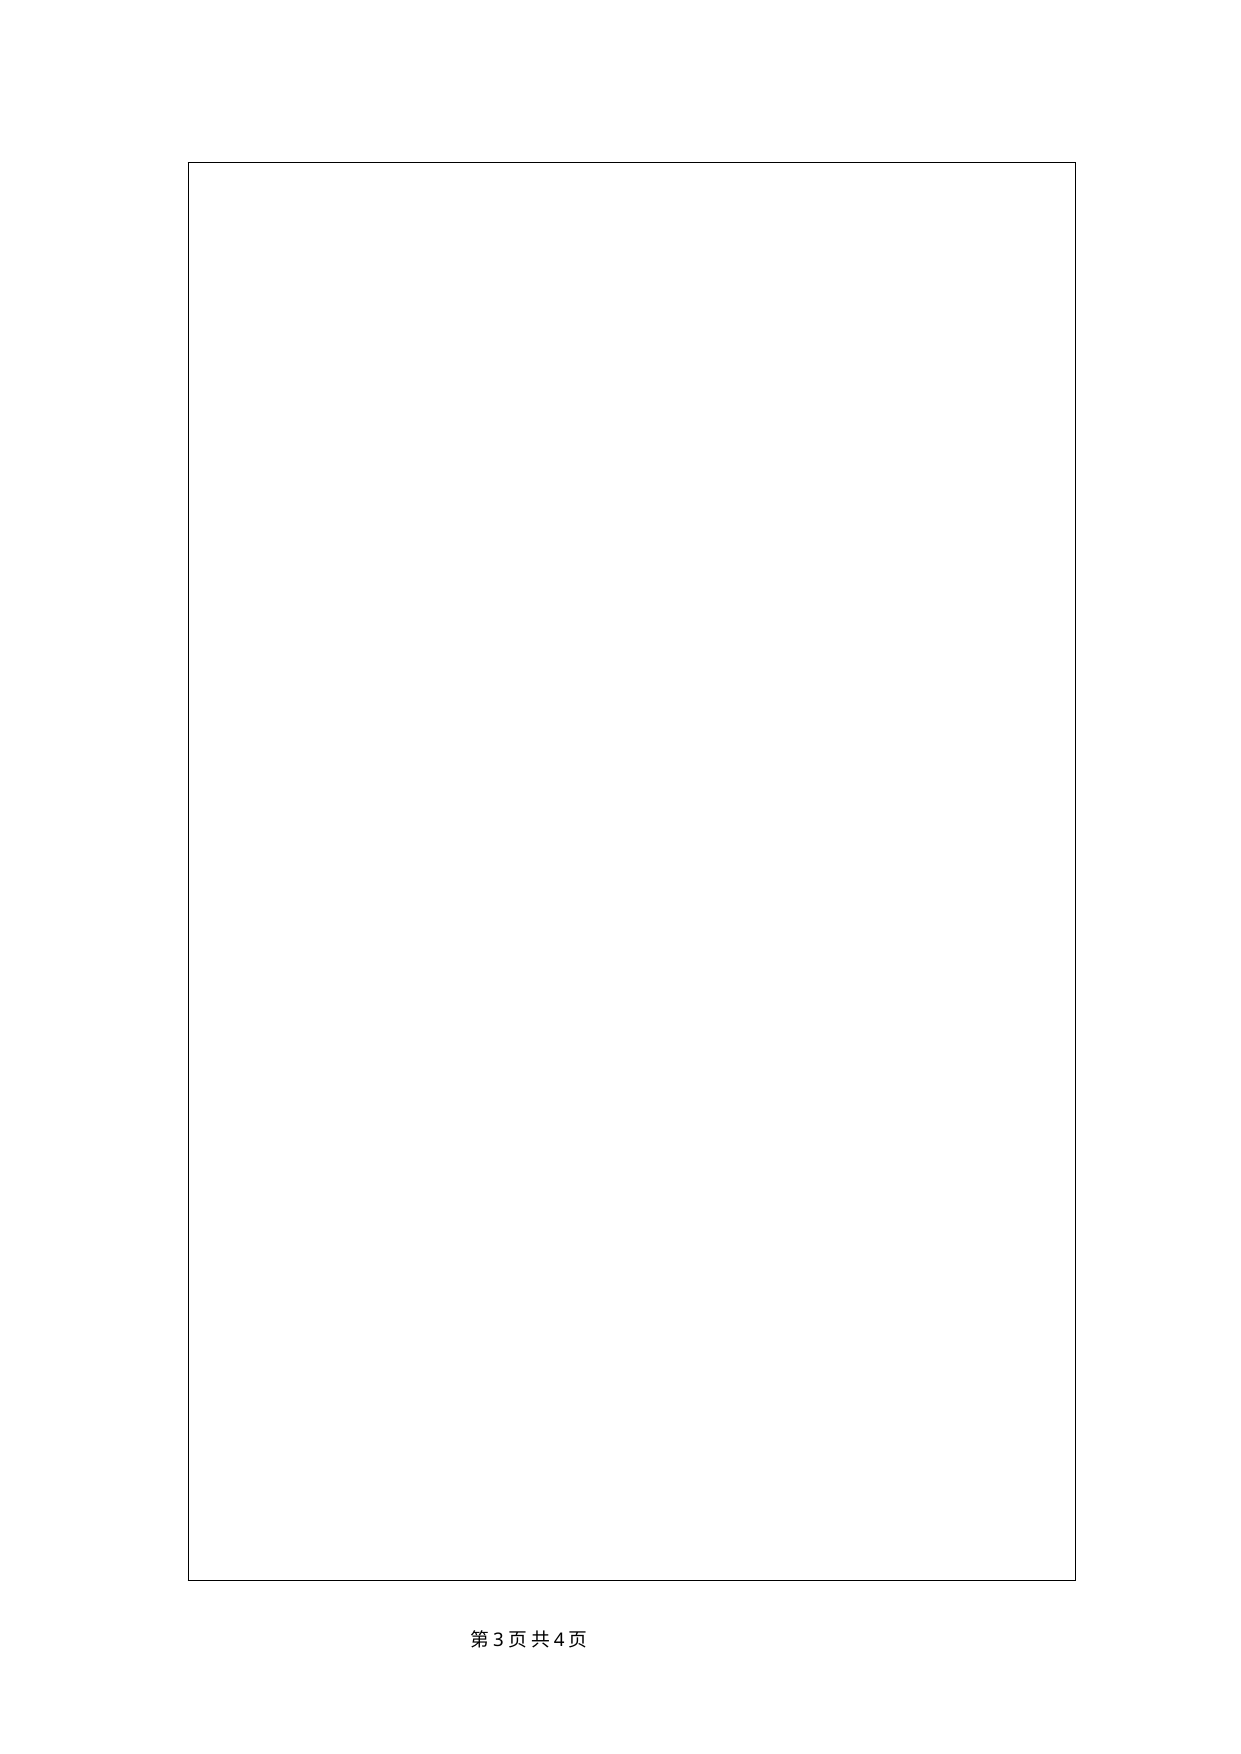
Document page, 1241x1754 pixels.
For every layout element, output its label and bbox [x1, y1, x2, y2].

table_cell [189, 163, 1075, 1580]
